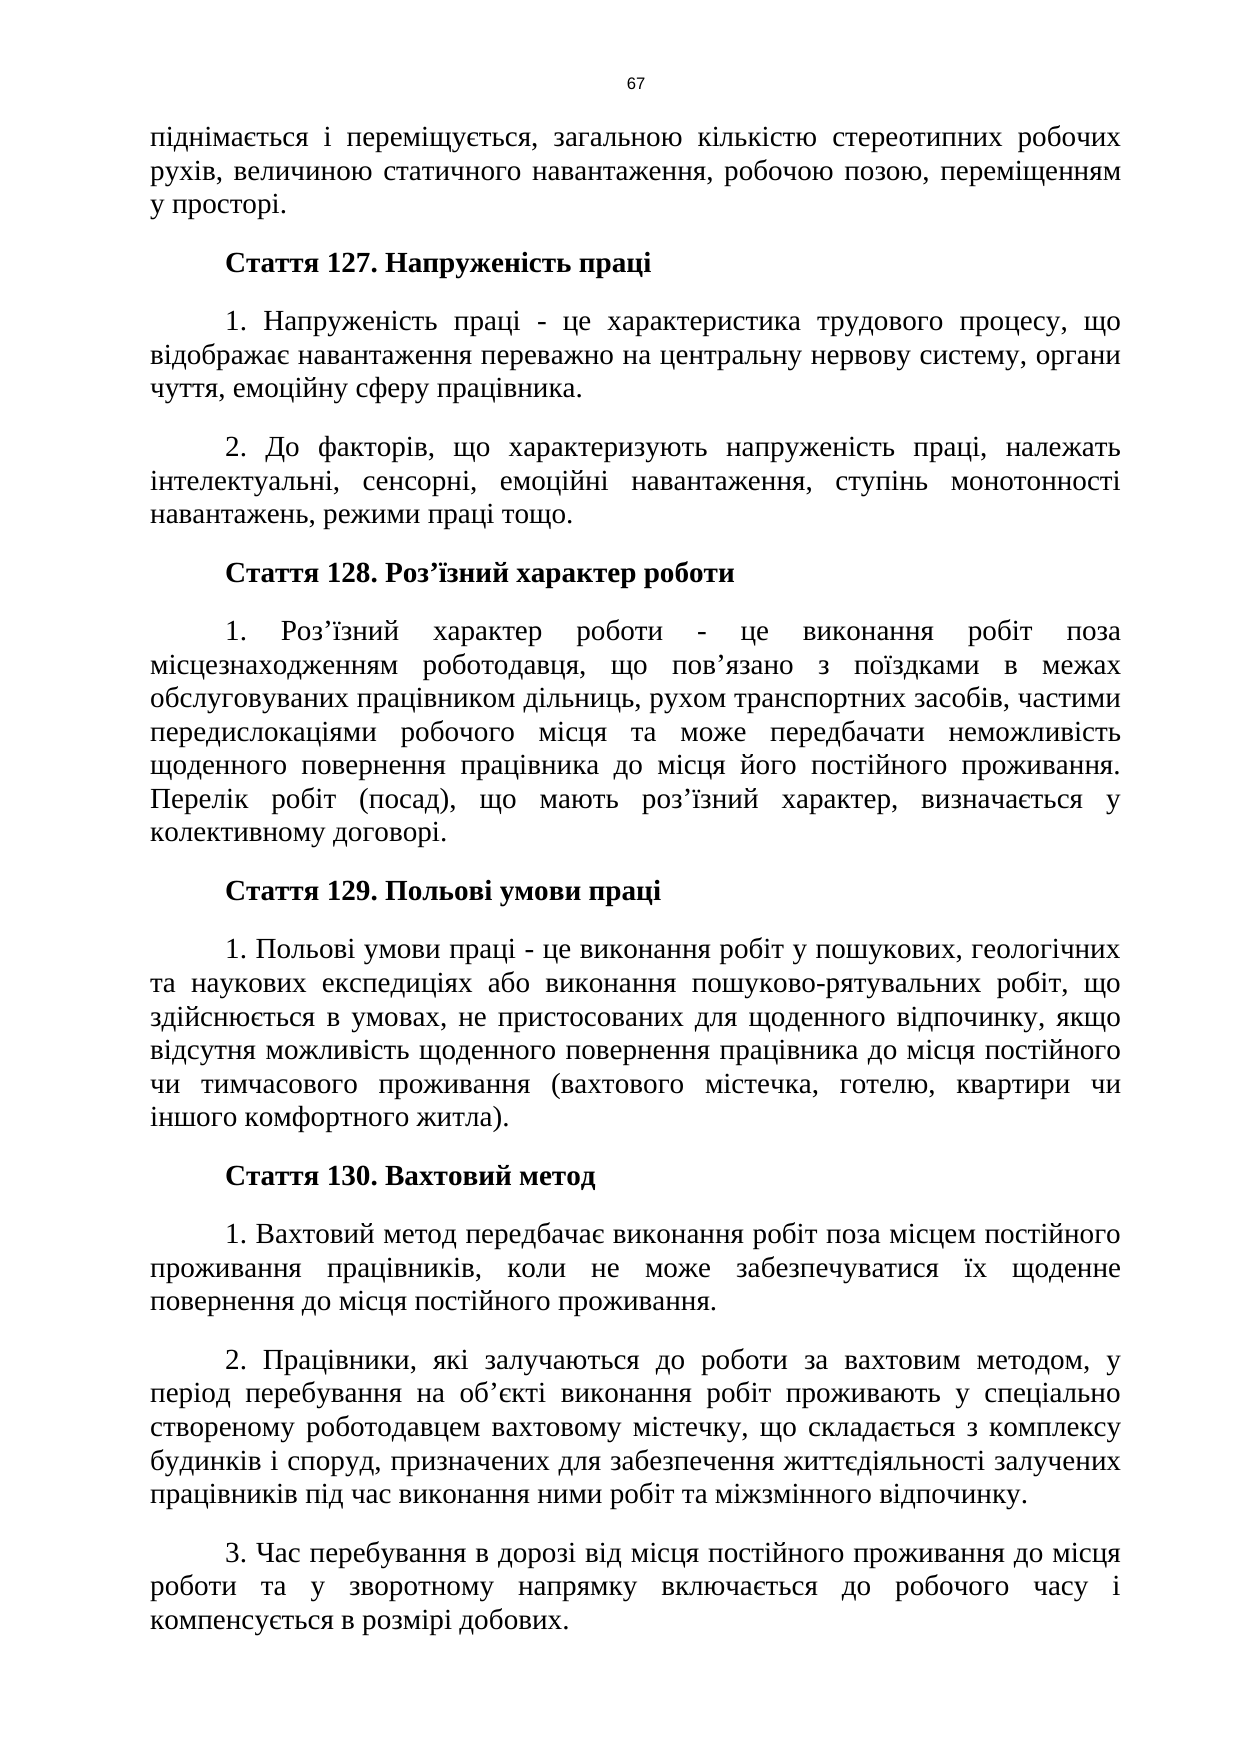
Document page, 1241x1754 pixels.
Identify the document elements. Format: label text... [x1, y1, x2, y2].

text 3. Час перебування в дорозі від місця постійного проживання до місця роботи та у зворотному напрямку включається до робочого часу і компенсується в розмірі добових. [150, 1535, 1122, 1635]
text 2. Працівники, які залучаються до роботи за вахтовим методом, у період перебування на об’єкті виконання робіт проживають у спеціально створеному роботодавцем вахтовому містечку, що складається з комплексу будинків і споруд, призначених для забезпечення життєдіяльності залучених працівників під час виконання ними робіт та міжзмінного відпочинку. [150, 1342, 1122, 1510]
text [150, 119, 1122, 220]
text 1. Вахтовий метод передбачає виконання робіт поза місцем постійного проживання працівників, коли не може забезпечуватися їх щоденне повернення до місця постійного проживання. [150, 1216, 1122, 1317]
text 1. Роз’їзний характер роботи - це виконання робіт поза місцезнаходженням роботодавця, що пов’язано з поїздками в межах обслуговуваних працівником дільниць, рухом транспортних засобів, частими передислокаціями робочого місця та може передбачати неможливість щоденного повернення працівника до місця його постійного проживання. Перелік робіт (посад), що мають роз’їзний характер, визначається у колективному договорі. [150, 613, 1122, 848]
text 2. До факторів, що характеризують напруженість праці, належать інтелектуальні, сенсорні, емоційні навантаження, ступінь монотонності навантажень, режими праці тощо. [150, 429, 1122, 530]
text Стаття 128. Роз’їзний характер роботи [150, 555, 1122, 588]
text 1. Напруженість праці - це характеристика трудового процесу, що відображає навантаження переважно на центральну нервову систему, органи чуття, емоційну сферу працівника. [150, 303, 1122, 404]
text 1. Польові умови праці - це виконання робіт у пошукових, геологічних та наукових експедиціях або виконання пошуково-рятувальних робіт, що здійснюється в умовах, не пристосованих для щоденного відпочинку, якщо відсутня можливість щоденного повернення працівника до місця постійного чи тимчасового проживання (вахтового містечка, готелю, квартири чи іншого комфортного житла). [150, 932, 1122, 1133]
text Стаття 129. Польові умови праці [150, 873, 1122, 907]
text Стаття 127. Напруженість праці [150, 245, 1122, 278]
text Стаття 130. Вахтовий метод [150, 1158, 1122, 1191]
